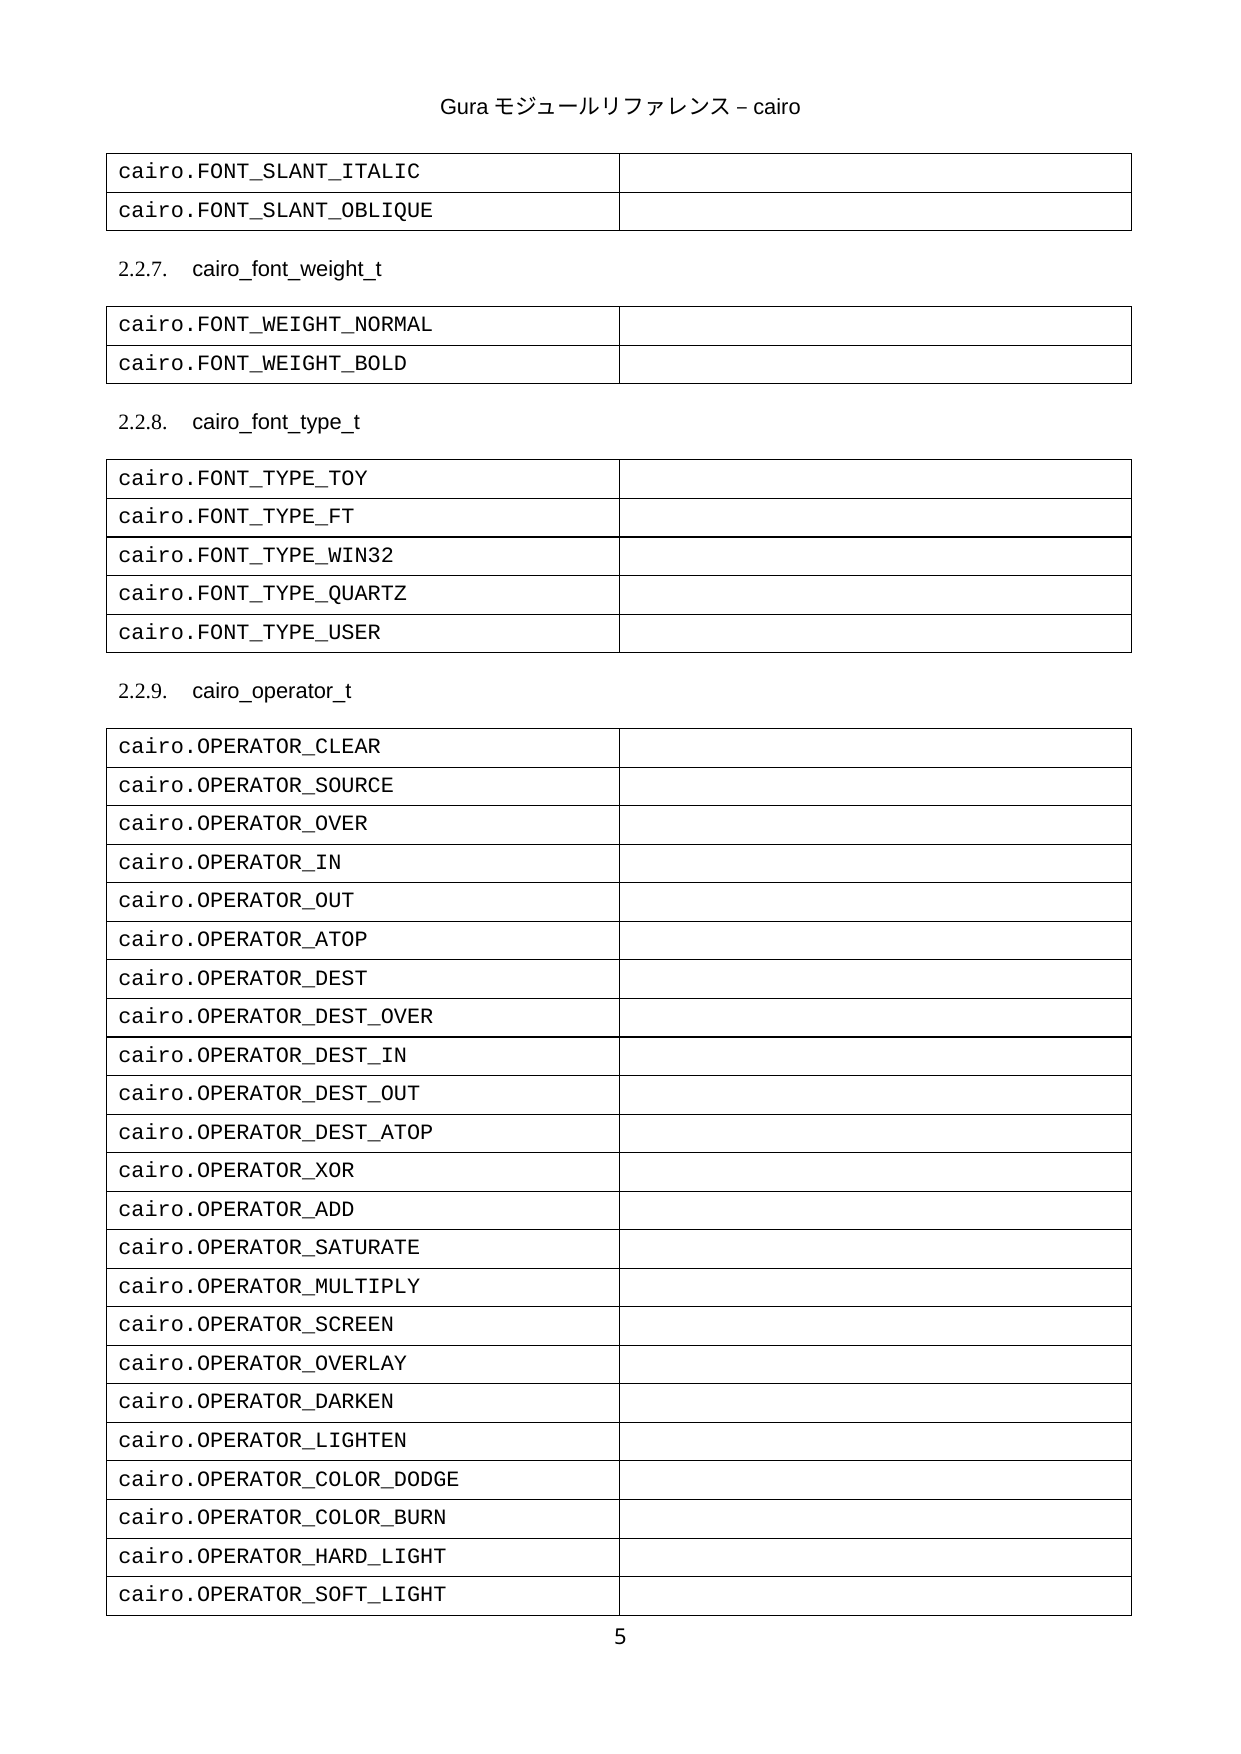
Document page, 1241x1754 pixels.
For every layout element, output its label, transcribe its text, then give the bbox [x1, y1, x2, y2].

table_cell cairo.OPERATOR_OVER [107, 806, 619, 844]
table_cell cairo.FONT_TYPE_USER [107, 615, 619, 652]
table_cell cairo.FONT_SLANT_ITALIC [107, 154, 619, 192]
table_cell cairo.OPERATOR_LIGHTEN [107, 1423, 619, 1460]
table_cell [620, 1346, 1131, 1383]
table_cell [620, 883, 1131, 921]
table_cell [620, 346, 1131, 383]
table_cell [620, 1307, 1131, 1345]
table_cell cairo.OPERATOR_ATOP [107, 922, 619, 959]
table_cell [620, 1423, 1131, 1460]
table_cell [620, 1461, 1131, 1499]
table_header [620, 460, 1131, 498]
table_cell cairo.OPERATOR_SATURATE [107, 1230, 619, 1268]
subtitle cairo_font_type_t [118, 403, 1122, 441]
table_cell cairo.OPERATOR_MULTIPLY [107, 1269, 619, 1306]
table_cell [620, 1269, 1131, 1306]
table_cell [620, 806, 1131, 844]
table_cell cairo.FONT_TYPE_FT [107, 499, 619, 536]
table_cell cairo.OPERATOR_SCREEN [107, 1307, 619, 1345]
table_cell cairo.OPERATOR_SOFT_LIGHT [107, 1577, 619, 1614]
table_cell [620, 1384, 1131, 1422]
table_cell cairo.OPERATOR_ADD [107, 1192, 619, 1229]
table_cell [620, 1153, 1131, 1191]
table_cell [620, 576, 1131, 613]
table_cell cairo.OPERATOR_COLOR_BURN [107, 1500, 619, 1537]
table_header [620, 307, 1131, 345]
table_cell cairo.FONT_WEIGHT_BOLD [107, 346, 619, 383]
table_cell cairo.FONT_TYPE_QUARTZ [107, 576, 619, 613]
table_cell cairo.OPERATOR_DEST_OVER [107, 999, 619, 1036]
table_cell [620, 1577, 1131, 1614]
table_cell [620, 845, 1131, 882]
table_cell cairo.OPERATOR_DARKEN [107, 1384, 619, 1422]
table_cell [620, 193, 1131, 230]
table_cell [620, 1192, 1131, 1229]
table_cell cairo.OPERATOR_COLOR_DODGE [107, 1461, 619, 1499]
table_cell cairo.OPERATOR_IN [107, 845, 619, 882]
table_cell cairo.OPERATOR_DEST [107, 960, 619, 998]
table_cell [620, 154, 1131, 192]
table_cell cairo.OPERATOR_OVERLAY [107, 1346, 619, 1383]
table_header cairo.FONT_TYPE_TOY [107, 460, 619, 498]
table_cell [620, 615, 1131, 652]
subtitle cairo_operator_t [118, 672, 1122, 709]
subtitle cairo_font_weight_t [118, 250, 1122, 287]
table_cell [620, 922, 1131, 959]
table_header cairo.FONT_WEIGHT_NORMAL [107, 307, 619, 345]
table_cell [620, 1076, 1131, 1113]
table_cell [620, 1038, 1131, 1075]
table_cell [620, 499, 1131, 536]
table_cell cairo.OPERATOR_DEST_ATOP [107, 1115, 619, 1152]
table_cell [620, 1539, 1131, 1576]
table_cell [620, 960, 1131, 998]
table_header [620, 729, 1131, 767]
table_cell cairo.OPERATOR_SOURCE [107, 768, 619, 805]
table_cell cairo.OPERATOR_DEST_OUT [107, 1076, 619, 1113]
table_cell cairo.OPERATOR_XOR [107, 1153, 619, 1191]
table_cell [620, 538, 1131, 575]
table_cell [620, 1115, 1131, 1152]
table_cell cairo.OPERATOR_DEST_IN [107, 1038, 619, 1075]
table_cell cairo.OPERATOR_HARD_LIGHT [107, 1539, 619, 1576]
table_cell [620, 768, 1131, 805]
table_cell [620, 999, 1131, 1036]
table_cell cairo.FONT_TYPE_WIN32 [107, 538, 619, 575]
table_cell [620, 1230, 1131, 1268]
table_header cairo.OPERATOR_CLEAR [107, 729, 619, 767]
table_cell [620, 1500, 1131, 1537]
table_cell cairo.FONT_SLANT_OBLIQUE [107, 193, 619, 230]
table_cell cairo.OPERATOR_OUT [107, 883, 619, 921]
